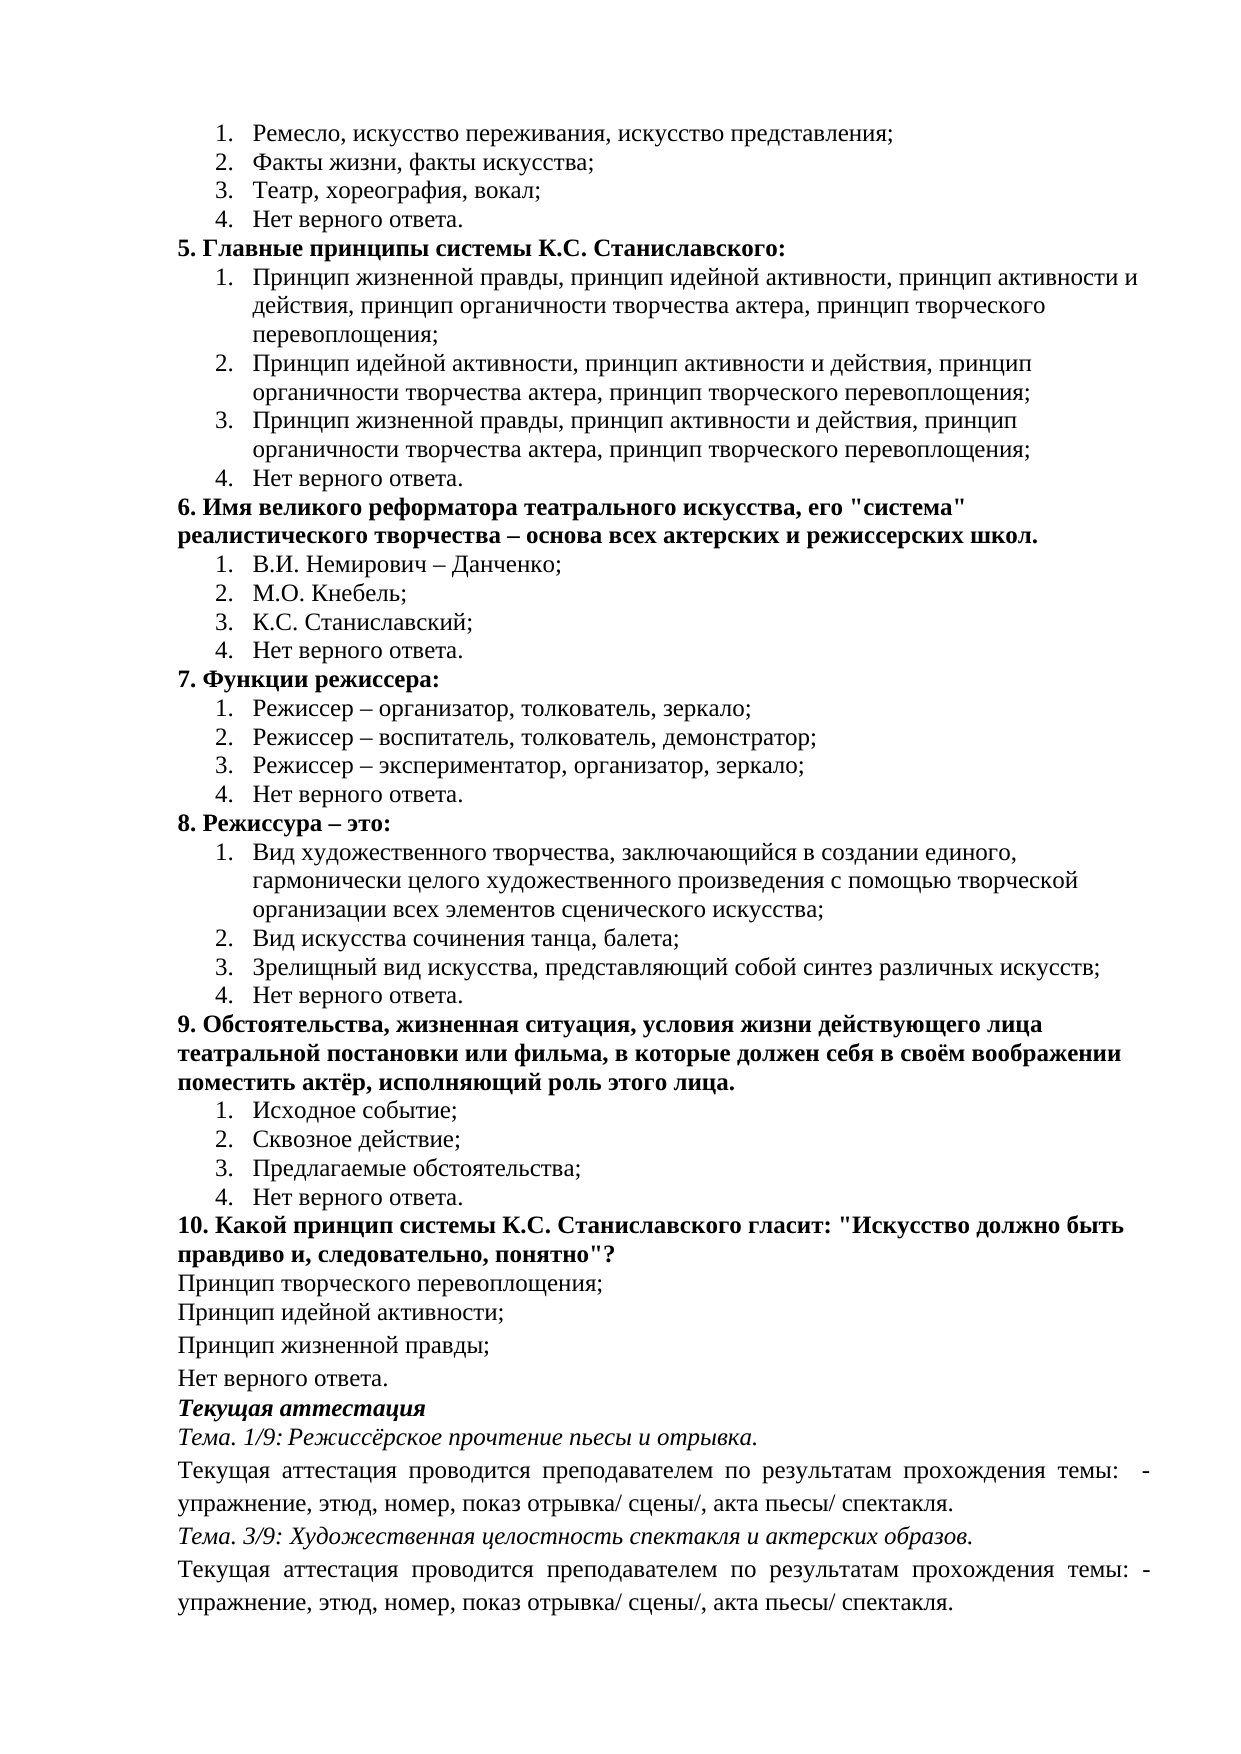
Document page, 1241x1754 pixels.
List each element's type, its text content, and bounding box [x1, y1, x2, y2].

list Режиссер – экспериментатор, организатор, зеркало; [215, 751, 1152, 779]
list Ремесло, искусство переживания, искусство представления; [215, 118, 1152, 147]
list Нет верного ответа. [215, 204, 1152, 233]
text Тема. 1/9: Режиссёрское прочтение пьесы и отрывка. [177, 1422, 1152, 1451]
list Предлагаемые обстоятельства; [215, 1153, 1152, 1182]
text Тема. 3/9: Художественная целостность спектакля и актерских образов. [177, 1521, 1152, 1549]
text 9. Обстоятельства, жизненная ситуация, условия жизни действующего лица театральной постановки или фильма, в которые должен себя в своём воображении поместить актёр, исполняющий роль этого лица. [177, 1009, 1152, 1096]
list Исходное событие; [215, 1096, 1152, 1124]
list М.О. Кнебель; [215, 578, 1152, 607]
list Принцип жизненной правды, принцип идейной активности, принцип активности и действия, принцип органичности творчества актера, принцип творческого перевоплощения; [215, 262, 1152, 348]
list К.С. Станиславский; [215, 607, 1152, 636]
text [177, 1554, 1152, 1616]
text 10. Какой принцип системы К.С. Станиславского гласит: "Искусство должно быть правдиво и, следовательно, понятно"? [177, 1211, 1152, 1268]
text Принцип творческого перевоплощения; [177, 1268, 1152, 1297]
list Принцип жизненной правды, принцип активности и действия, принцип органичности творчества актера, принцип творческого перевоплощения; [215, 406, 1152, 463]
list Нет верного ответа. [215, 981, 1152, 1009]
list Режиссер – воспитатель, толкователь, демонстратор; [215, 722, 1152, 751]
list Театр, хореография, вокал; [215, 176, 1152, 204]
list Зрелищный вид искусства, представляющий собой синтез различных искусств; [215, 952, 1152, 981]
list Нет верного ответа. [215, 463, 1152, 492]
list Нет верного ответа. [215, 636, 1152, 664]
text Текущая аттестация [177, 1396, 1152, 1422]
list Вид искусства сочинения танца, балета; [215, 923, 1152, 952]
text 7. Функции режиссера: [177, 664, 1152, 693]
list Режиссер – организатор, толкователь, зеркало; [215, 693, 1152, 722]
list В.И. Немирович – Данченко; [215, 549, 1152, 578]
list Факты жизни, факты искусства; [215, 147, 1152, 176]
text 5. Главные принципы системы К.С. Станиславского: [177, 233, 1152, 262]
list Вид художественного творчества, заключающийся в создании единого, гармонически целого художественного произведения с помощью творческой организации всех элементов сценического искусства; [215, 837, 1152, 923]
text Нет верного ответа. [177, 1363, 1152, 1392]
list Нет верного ответа. [215, 779, 1152, 808]
text 8. Режиссура – это: [177, 808, 1152, 837]
list Нет верного ответа. [215, 1182, 1152, 1211]
text Принцип жизненной правды; [177, 1330, 1152, 1359]
list Принцип идейной активности, принцип активности и действия, принцип органичности творчества актера, принцип творческого перевоплощения; [215, 348, 1152, 406]
text Принцип идейной активности; [177, 1297, 1152, 1326]
list Сквозное действие; [215, 1124, 1152, 1153]
text 6. Имя великого реформатора театрального искусства, его "система" реалистического творчества – основа всех актерских и режиссерских школ. [177, 492, 1152, 549]
